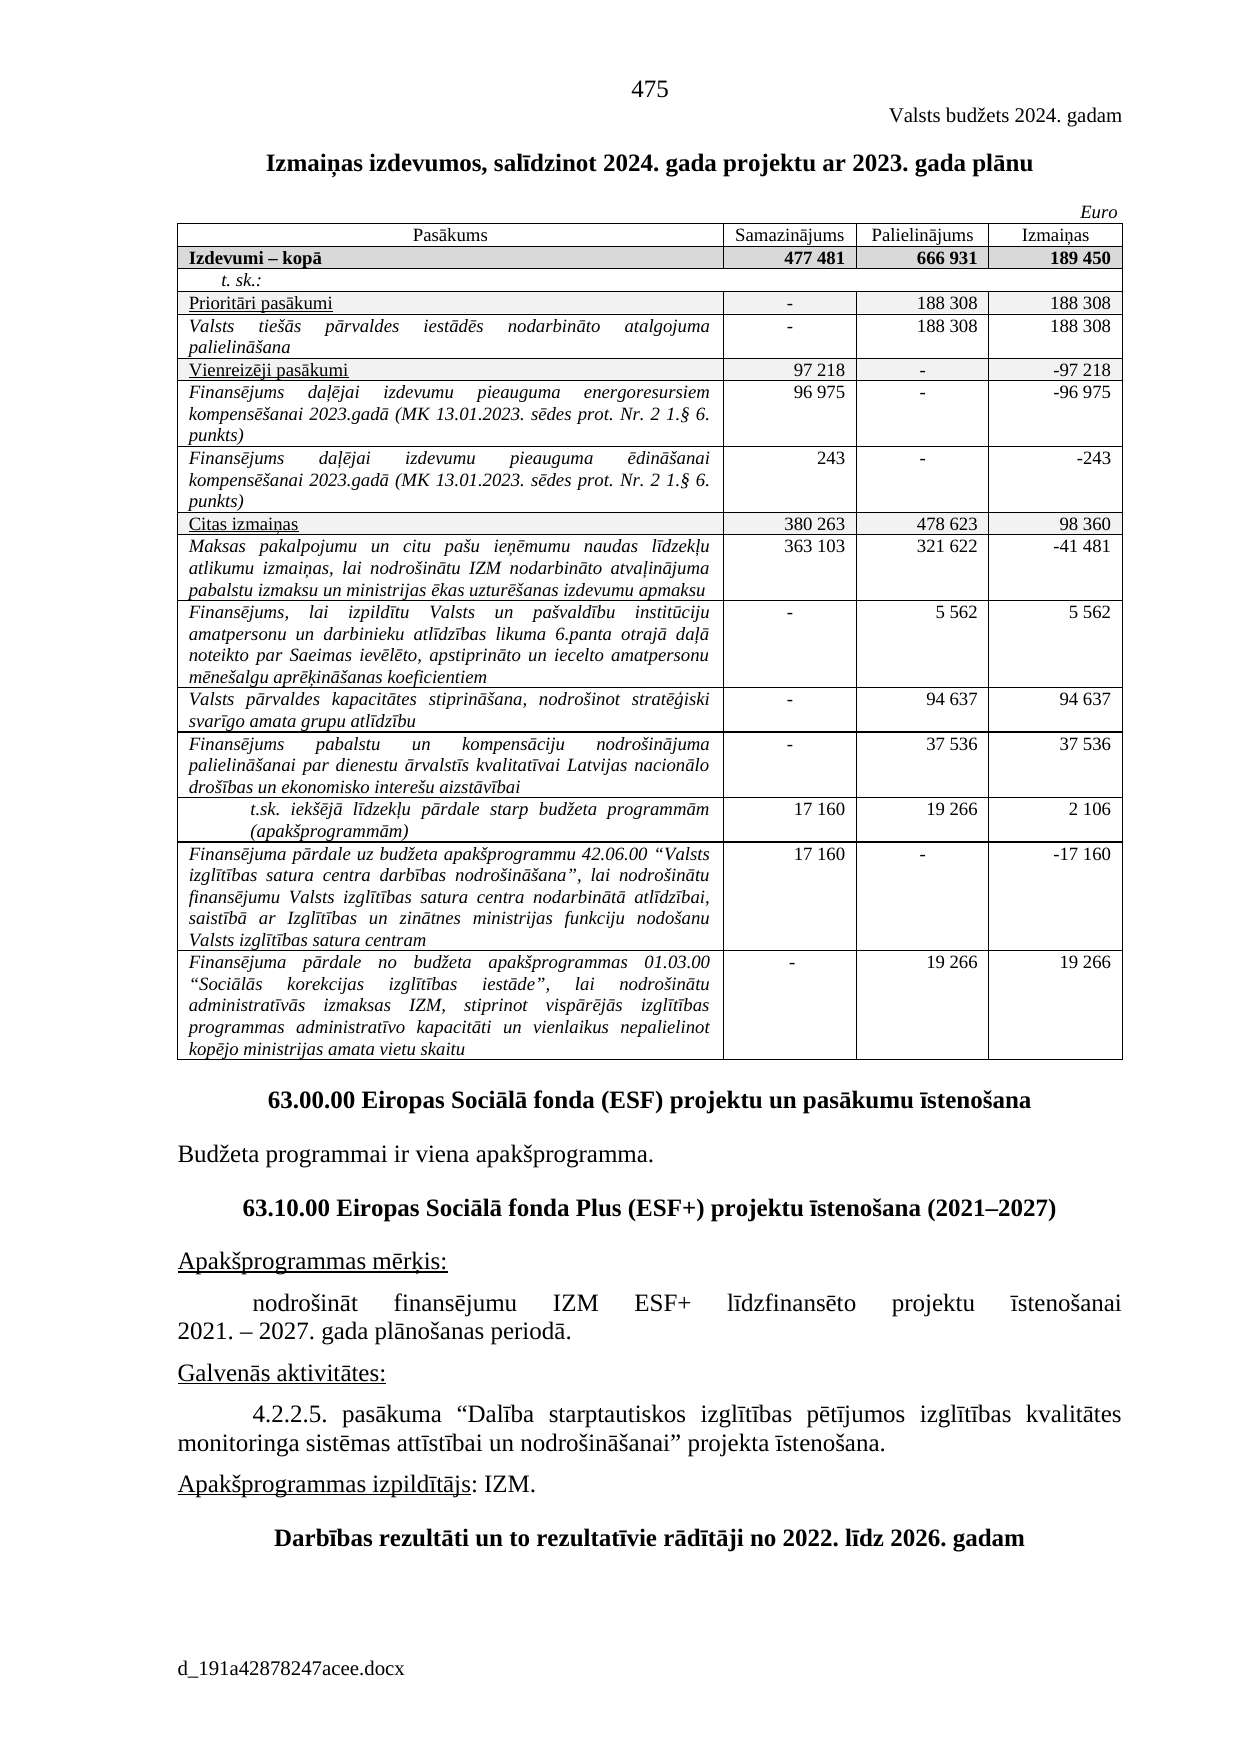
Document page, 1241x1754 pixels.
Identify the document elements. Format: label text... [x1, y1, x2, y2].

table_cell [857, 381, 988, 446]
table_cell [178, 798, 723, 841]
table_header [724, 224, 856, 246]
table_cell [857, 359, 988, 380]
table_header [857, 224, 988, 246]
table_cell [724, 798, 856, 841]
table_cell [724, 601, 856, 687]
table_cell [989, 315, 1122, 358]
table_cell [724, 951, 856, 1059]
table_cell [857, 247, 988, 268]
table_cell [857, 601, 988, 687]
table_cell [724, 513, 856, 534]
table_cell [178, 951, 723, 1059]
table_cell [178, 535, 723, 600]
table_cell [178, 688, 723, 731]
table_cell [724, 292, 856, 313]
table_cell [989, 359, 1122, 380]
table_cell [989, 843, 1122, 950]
text Budžeta programmai ir viena apakšprogramma. [177, 1139, 1122, 1168]
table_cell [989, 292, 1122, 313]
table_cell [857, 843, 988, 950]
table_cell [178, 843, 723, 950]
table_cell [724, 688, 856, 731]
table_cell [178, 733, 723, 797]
text Galvenās aktivitātes: [177, 1358, 1122, 1386]
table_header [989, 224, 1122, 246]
text 4.2.2.5. pasākuma “Dalība starptautiskos izglītības pētījumos izglītības kvalitātes monitoringa sistēmas attīstībai un nodrošināšanai” projekta īstenošana. [177, 1399, 1122, 1456]
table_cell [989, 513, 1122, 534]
text nodrošināt finansējumu IZM ESF+ līdzfinansēto projektu īstenošanai 2021. – 2027. gada plānošanas periodā. [177, 1288, 1122, 1345]
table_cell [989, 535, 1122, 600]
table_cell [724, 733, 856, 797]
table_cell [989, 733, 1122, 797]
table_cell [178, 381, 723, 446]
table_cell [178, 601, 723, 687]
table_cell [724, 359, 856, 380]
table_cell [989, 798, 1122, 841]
text 63.00.00 Eiropas Sociālā fonda (ESF) projektu un pasākumu īstenošana [177, 1085, 1122, 1114]
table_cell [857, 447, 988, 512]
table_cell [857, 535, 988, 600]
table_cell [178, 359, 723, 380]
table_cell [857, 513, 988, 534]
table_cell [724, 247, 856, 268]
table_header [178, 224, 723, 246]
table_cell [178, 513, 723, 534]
text Apakšprogrammas mērķis: [177, 1246, 1122, 1275]
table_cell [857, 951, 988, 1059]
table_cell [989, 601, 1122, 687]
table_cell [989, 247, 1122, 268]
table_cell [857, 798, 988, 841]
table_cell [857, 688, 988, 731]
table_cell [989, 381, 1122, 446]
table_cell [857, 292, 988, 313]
text Darbības rezultāti un to rezultatīvie rādītāji no 2022. līdz 2026. gadam [177, 1523, 1122, 1551]
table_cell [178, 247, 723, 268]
text 63.10.00 Eiropas Sociālā fonda Plus (ESF+) projektu īstenošana (2021–2027) [177, 1193, 1122, 1221]
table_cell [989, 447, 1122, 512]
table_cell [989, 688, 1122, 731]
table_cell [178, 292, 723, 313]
text Apakšprogrammas izpildītājs: IZM. [177, 1469, 1122, 1498]
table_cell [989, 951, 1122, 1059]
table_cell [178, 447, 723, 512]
text Izmaiņas izdevumos, salīdzinot 2024. gada projektu ar 2023. gada plānu [177, 148, 1122, 176]
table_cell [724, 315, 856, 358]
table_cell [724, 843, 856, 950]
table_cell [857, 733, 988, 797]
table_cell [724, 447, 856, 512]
text Euro [1002, 201, 1122, 223]
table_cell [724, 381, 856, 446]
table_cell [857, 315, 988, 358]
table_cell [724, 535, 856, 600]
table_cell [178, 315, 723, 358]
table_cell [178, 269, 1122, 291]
